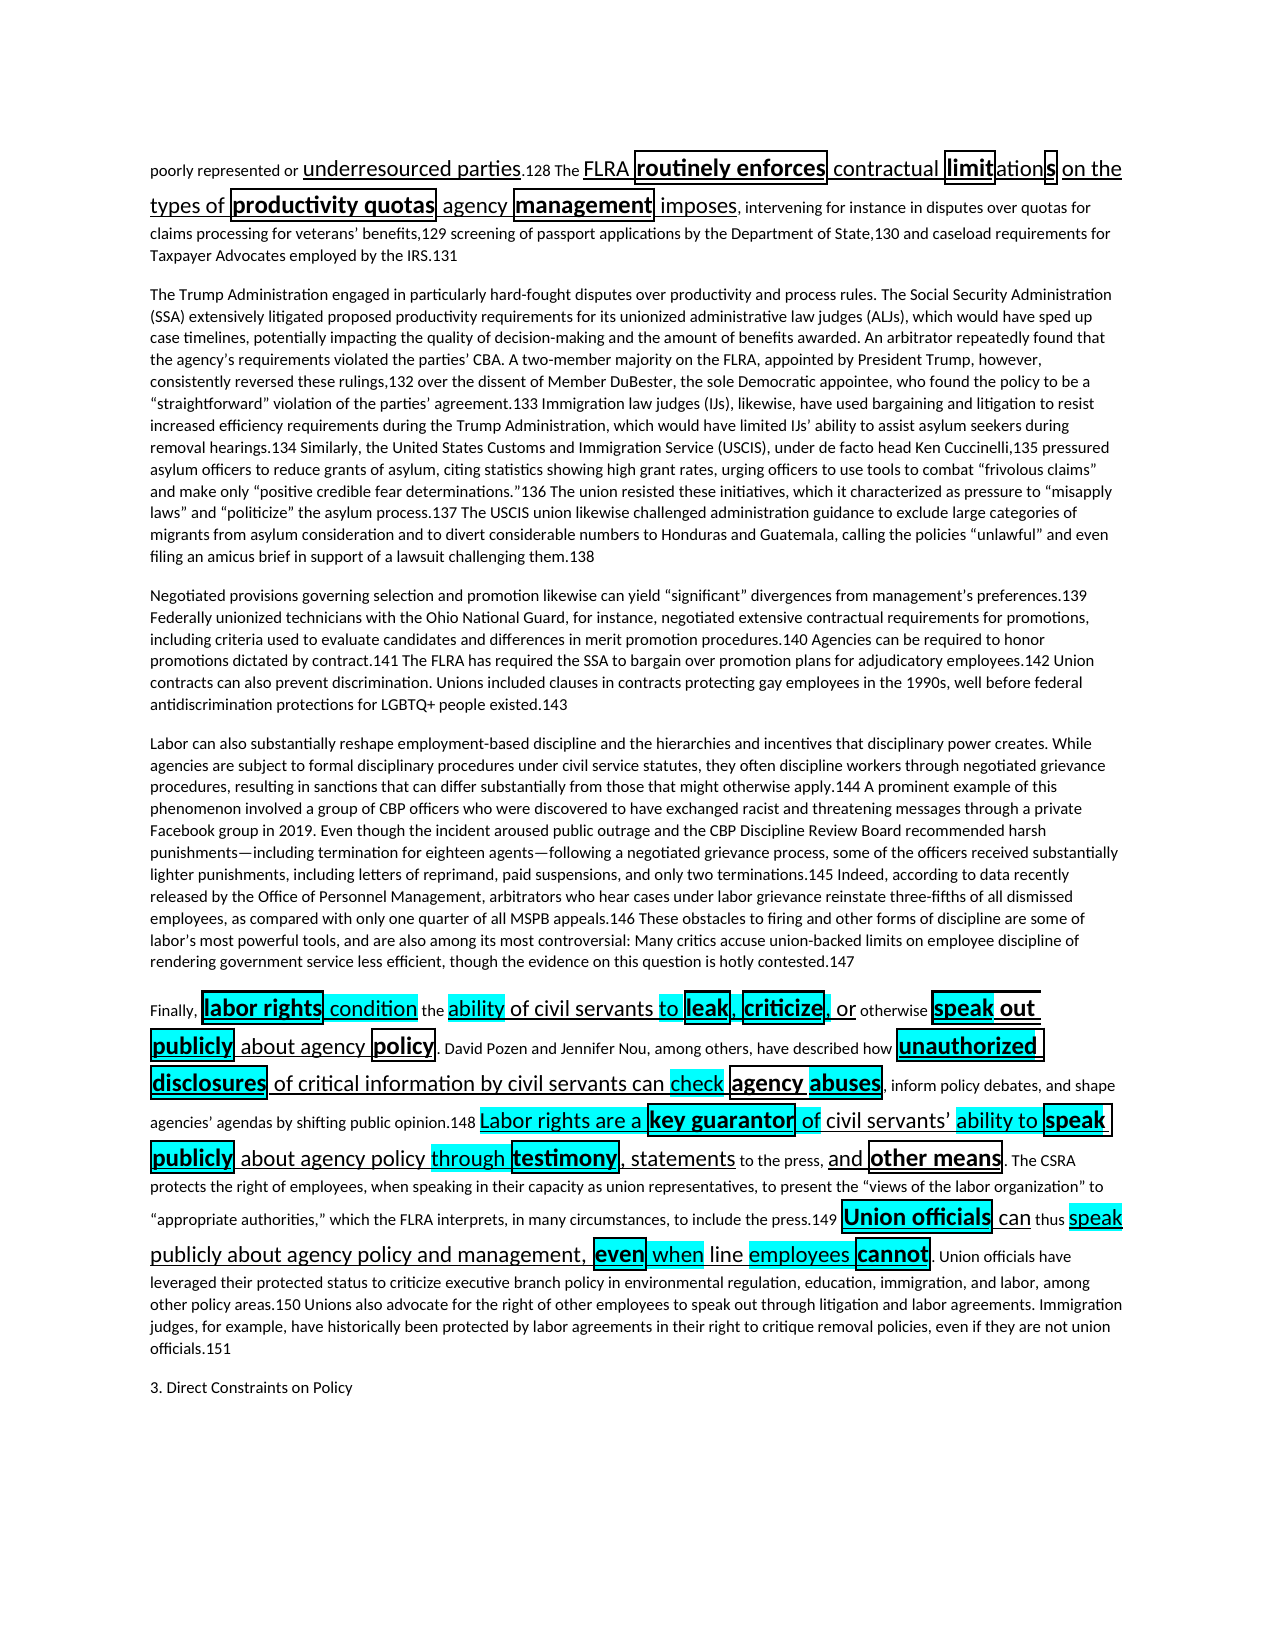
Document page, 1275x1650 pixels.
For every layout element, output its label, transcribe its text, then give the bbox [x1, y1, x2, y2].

text Finally, labor rights condition the ability of civil servants to leak, criticize, or otherwise speak out publicly about agency policy. David Pozen and Jennifer Nou, among others, have described how unauthorized disclosures of critical information by civil servants can check agency abuses, inform policy debates, and shape agencies’ agendas by shifting public opinion.148 Labor rights are a key guarantor of civil servants’ ability to speak publicly about agency policy through testimony, statements to the press, and other means. The CSRA protects the right of employees, when speaking in their capacity as union representatives, to present the “views of the labor organization” to “appropriate authorities,” which the FLRA interprets, in many circumstances, to include the press.149 Union officials can thus speak publicly about agency policy and management, even when line employees cannot. Union officials have leveraged their protected status to criticize executive branch policy in environmental regulation, education, immigration, and labor, among other policy areas.150 Unions also advocate for the right of other employees to speak out through litigation and labor agreements. Immigration judges, for example, have historically been protected by labor agreements in their right to critique removal policies, even if they are not union officials.151 [150, 990, 1125, 1359]
text The Trump Administration engaged in particularly hard-fought disputes over productivity and process rules. The Social Security Administration (SSA) extensively litigated proposed productivity requirements for its unionized administrative law judges (ALJs), which would have sped up case timelines, potentially impacting the quality of decision-making and the amount of benefits awarded. An arbitrator repeatedly found that the agency’s requirements violated the parties’ CBA. A two-member majority on the FLRA, appointed by President Trump, however, consistently reversed these rulings,132 over the dissent of Member DuBester, the sole Democratic appointee, who found the policy to be a “straightforward” violation of the parties’ agreement.133 Immigration law judges (IJs), likewise, have used bargaining and litigation to resist increased efficiency requirements during the Trump Administration, which would have limited IJs’ ability to assist asylum seekers during removal hearings.134 Similarly, the United States Customs and Immigration Service (USCIS), under de facto head Ken Cuccinelli,135 pressured asylum officers to reduce grants of asylum, citing statistics showing high grant rates, urging officers to use tools to combat “frivolous claims” and make only “positive credible fear determinations.”136 The union resisted these initiatives, which it characterized as pressure to “misapply laws” and “politicize” the asylum process.137 The USCIS union likewise challenged administration guidance to exclude large categories of migrants from asylum consideration and to divert considerable numbers to Honduras and Guatemala, calling the policies “unlawful” and even filing an amicus brief in support of a lawsuit challenging them.138 [150, 284, 1125, 567]
text Negotiated provisions governing selection and promotion likewise can yield “significant” divergences from management’s preferences.139 Federally unionized technicians with the Ohio National Guard, for instance, negotiated extensive contractual requirements for promotions, including criteria used to evaluate candidates and differences in merit promotion procedures.140 Agencies can be required to honor promotions dictated by contract.141 The FLRA has required the SSA to bargain over promotion plans for adjudicatory employees.142 Union contracts can also prevent discrimination. Unions included clauses in contracts protecting gay employees in the 1990s, well before federal antidiscrimination protections for LGBTQ+ people existed.143 [150, 585, 1125, 715]
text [150, 150, 1125, 266]
text 3. Direct Constraints on Policy [150, 1377, 1125, 1397]
text Labor can also substantially reshape employment-based discipline and the hierarchies and incentives that disciplinary power creates. While agencies are subject to formal disciplinary procedures under civil service statutes, they often discipline workers through negotiated grievance procedures, resulting in sanctions that can differ substantially from those that might otherwise apply.144 A prominent example of this phenomenon involved a group of CBP officers who were discovered to have exchanged racist and threatening messages through a private Facebook group in 2019. Even though the incident aroused public outrage and the CBP Discipline Review Board recommended harsh punishments—including termination for eighteen agents—following a negotiated grievance process, some of the officers received substantially lighter punishments, including letters of reprimand, paid suspensions, and only two terminations.145 Indeed, according to data recently released by the Office of Personnel Management, arbitrators who hear cases under labor grievance reinstate three-fifths of all dismissed employees, as compared with only one quarter of all MSPB appeals.146 These obstacles to firing and other forms of discipline are some of labor’s most powerful tools, and are also among its most controversial: Many critics accuse union-backed limits on employee discipline of rendering government service less efficient, though the evidence on this question is hotly contested.147 [150, 733, 1125, 972]
